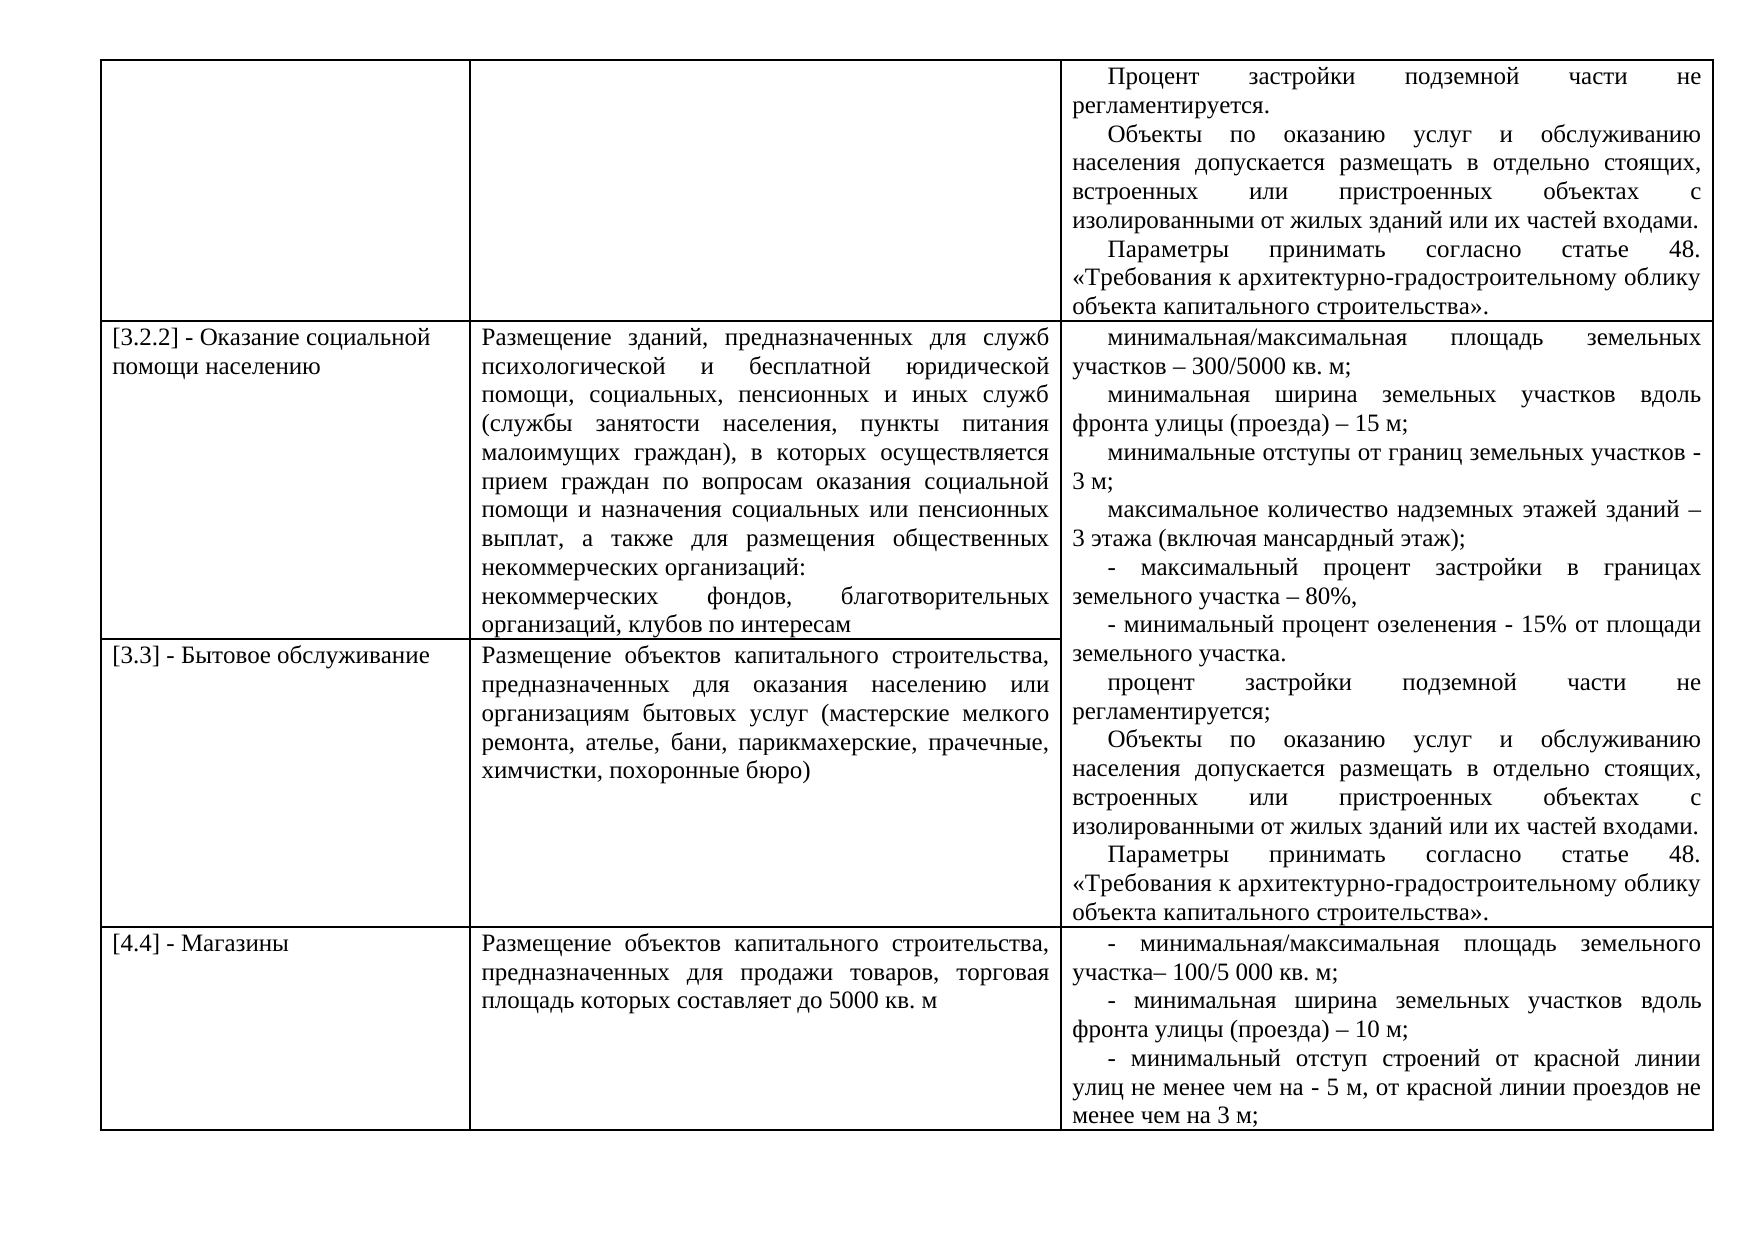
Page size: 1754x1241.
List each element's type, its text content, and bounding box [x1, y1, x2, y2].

table_cell [4.4] - Магазины [102, 928, 469, 1129]
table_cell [1062, 61, 1712, 320]
table_cell минимальная/максимальная площадь земельных участков – 300/5000 кв. м; минимальная ширина земельных участков вдоль фронта улицы (проезда) – 15 м; минимальные отступы от границ земельных участков - 3 м; максимальное количество надземных этажей зданий – 3 этажа (включая мансардный этаж); - максимальный процент застройки в границах земельного участка – 80%, - минимальный процент озеленения - 15% от площади земельного участка. процент застройки подземной части не регламентируется; Объекты по оказанию услуг и обслуживанию населения допускается размещать в отдельно стоящих, встроенных или пристроенных объектах с изолированными от жилых зданий или их частей входами. Параметры принимать согласно статье 48. «Требования к архитектурно-градостроительному облику объекта капитального строительства». [1062, 322, 1712, 926]
table_cell [3.3] - Бытовое обслуживание [102, 640, 469, 926]
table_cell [471, 61, 1060, 320]
table_cell Размещение объектов капитального строительства, предназначенных для оказания населению или организациям бытовых услуг (мастерские мелкого ремонта, ателье, бани, парикмахерские, прачечные, химчистки, похоронные бюро) [471, 640, 1060, 926]
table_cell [471, 928, 1060, 1129]
table_cell Размещение зданий, предназначенных для служб психологической и бесплатной юридической помощи, социальных, пенсионных и иных служб (службы занятости населения, пункты питания малоимущих граждан), в которых осуществляется прием граждан по вопросам оказания социальной помощи и назначения социальных или пенсионных выплат, а также для размещения общественных некоммерческих организаций: некоммерческих фондов, благотворительных организаций, клубов по интересам [471, 322, 1060, 638]
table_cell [102, 61, 469, 320]
table_cell [3.2.2] - Оказание социальной помощи населению [102, 322, 469, 638]
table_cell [1062, 928, 1712, 1129]
